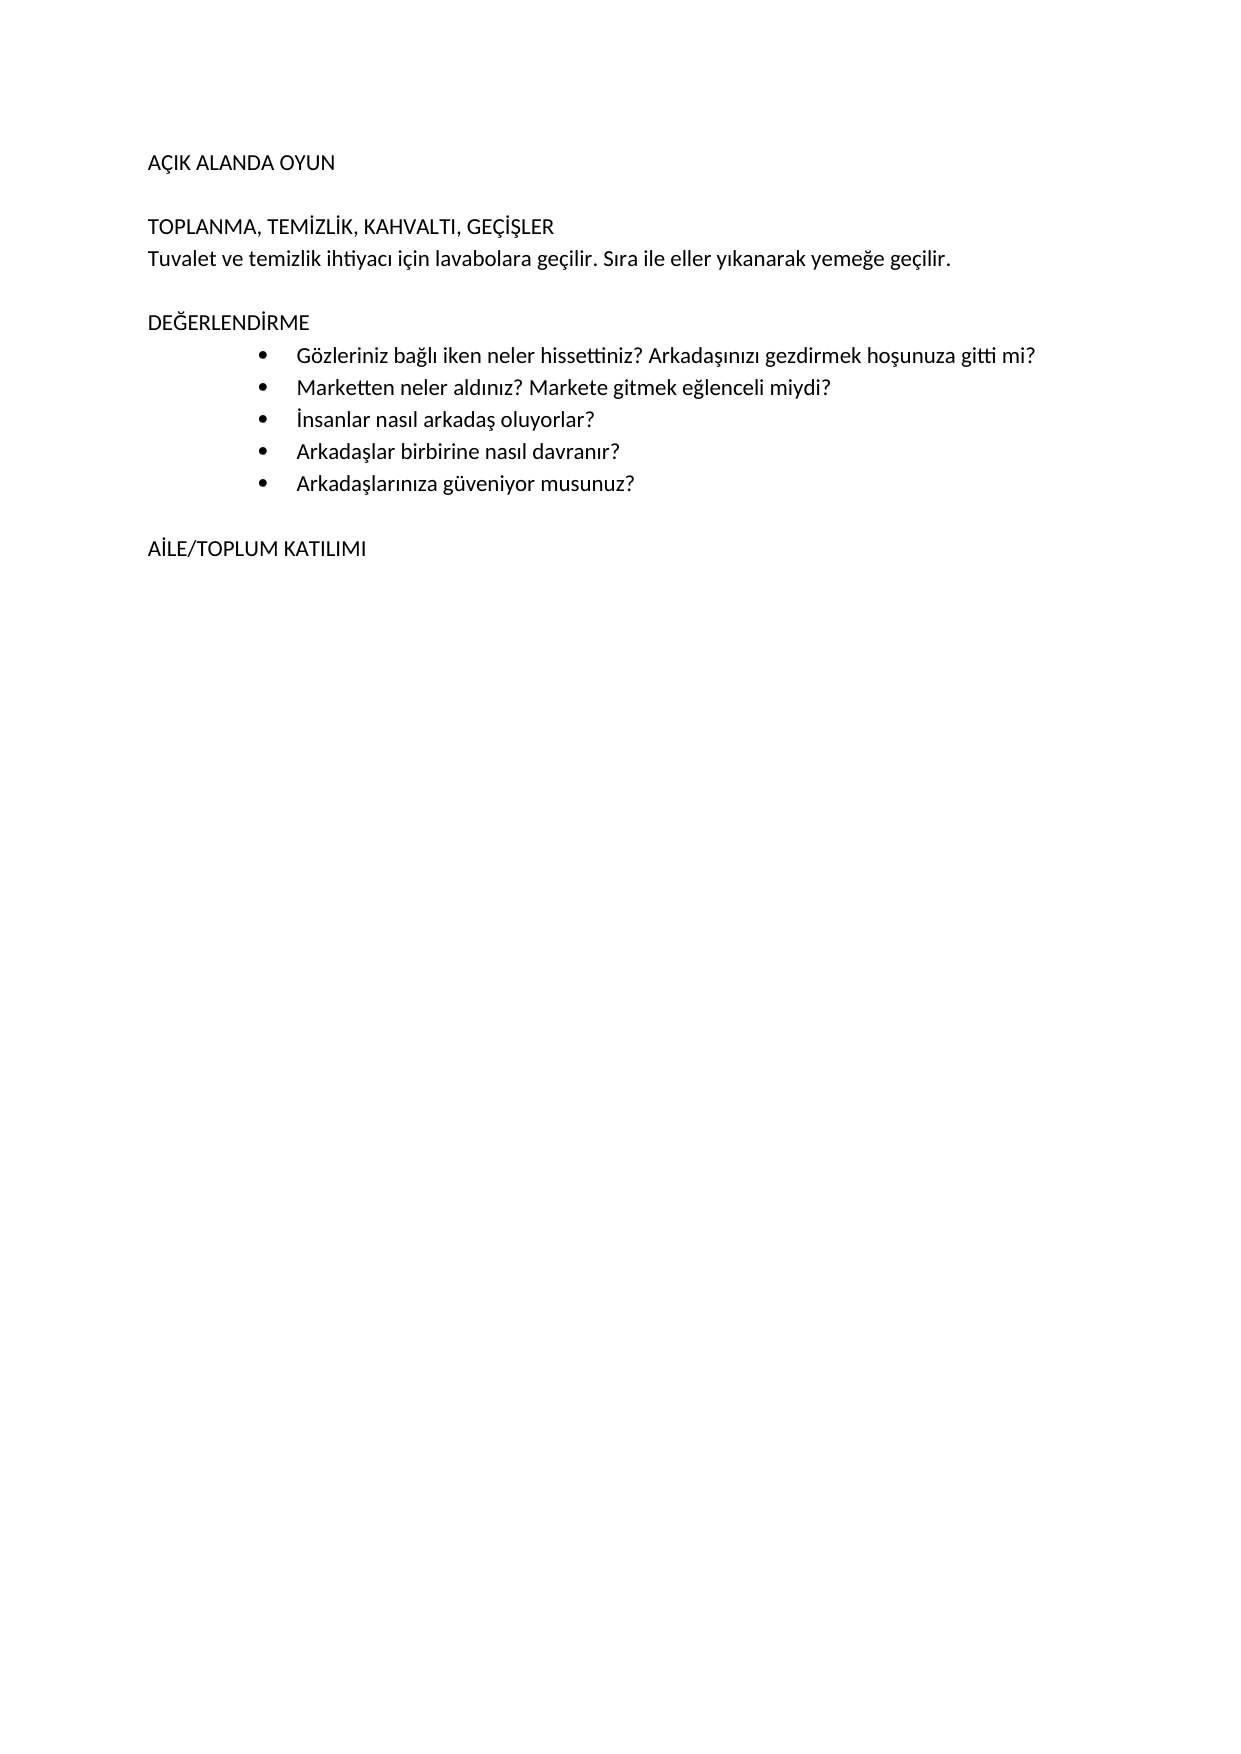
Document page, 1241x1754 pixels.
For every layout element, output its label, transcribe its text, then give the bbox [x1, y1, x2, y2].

text DEĞERLENDİRME [148, 308, 1093, 337]
list Gözleriniz bağlı iken neler hissettiniz? Arkadaşınızı gezdirmek hoşunuza gitti mi? [259, 341, 1093, 369]
text AÇIK ALANDA OYUN [148, 148, 1093, 176]
text TOPLANMA, TEMİZLİK, KAHVALTI, GEÇİŞLER [148, 212, 1093, 240]
list Arkadaşlarınıza güveniyor musunuz? [259, 469, 1093, 497]
list Arkadaşlar birbirine nasıl davranır? [259, 437, 1093, 465]
list Marketten neler aldınız? Markete gitmek eğlenceli miydi? [259, 373, 1093, 401]
text AİLE/TOPLUM KATILIMI [148, 534, 1093, 562]
list İnsanlar nasıl arkadaş oluyorlar? [259, 405, 1093, 433]
text Tuvalet ve temizlik ihtiyacı için lavabolara geçilir. Sıra ile eller yıkanarak yemeğe geçilir. [148, 244, 1093, 272]
